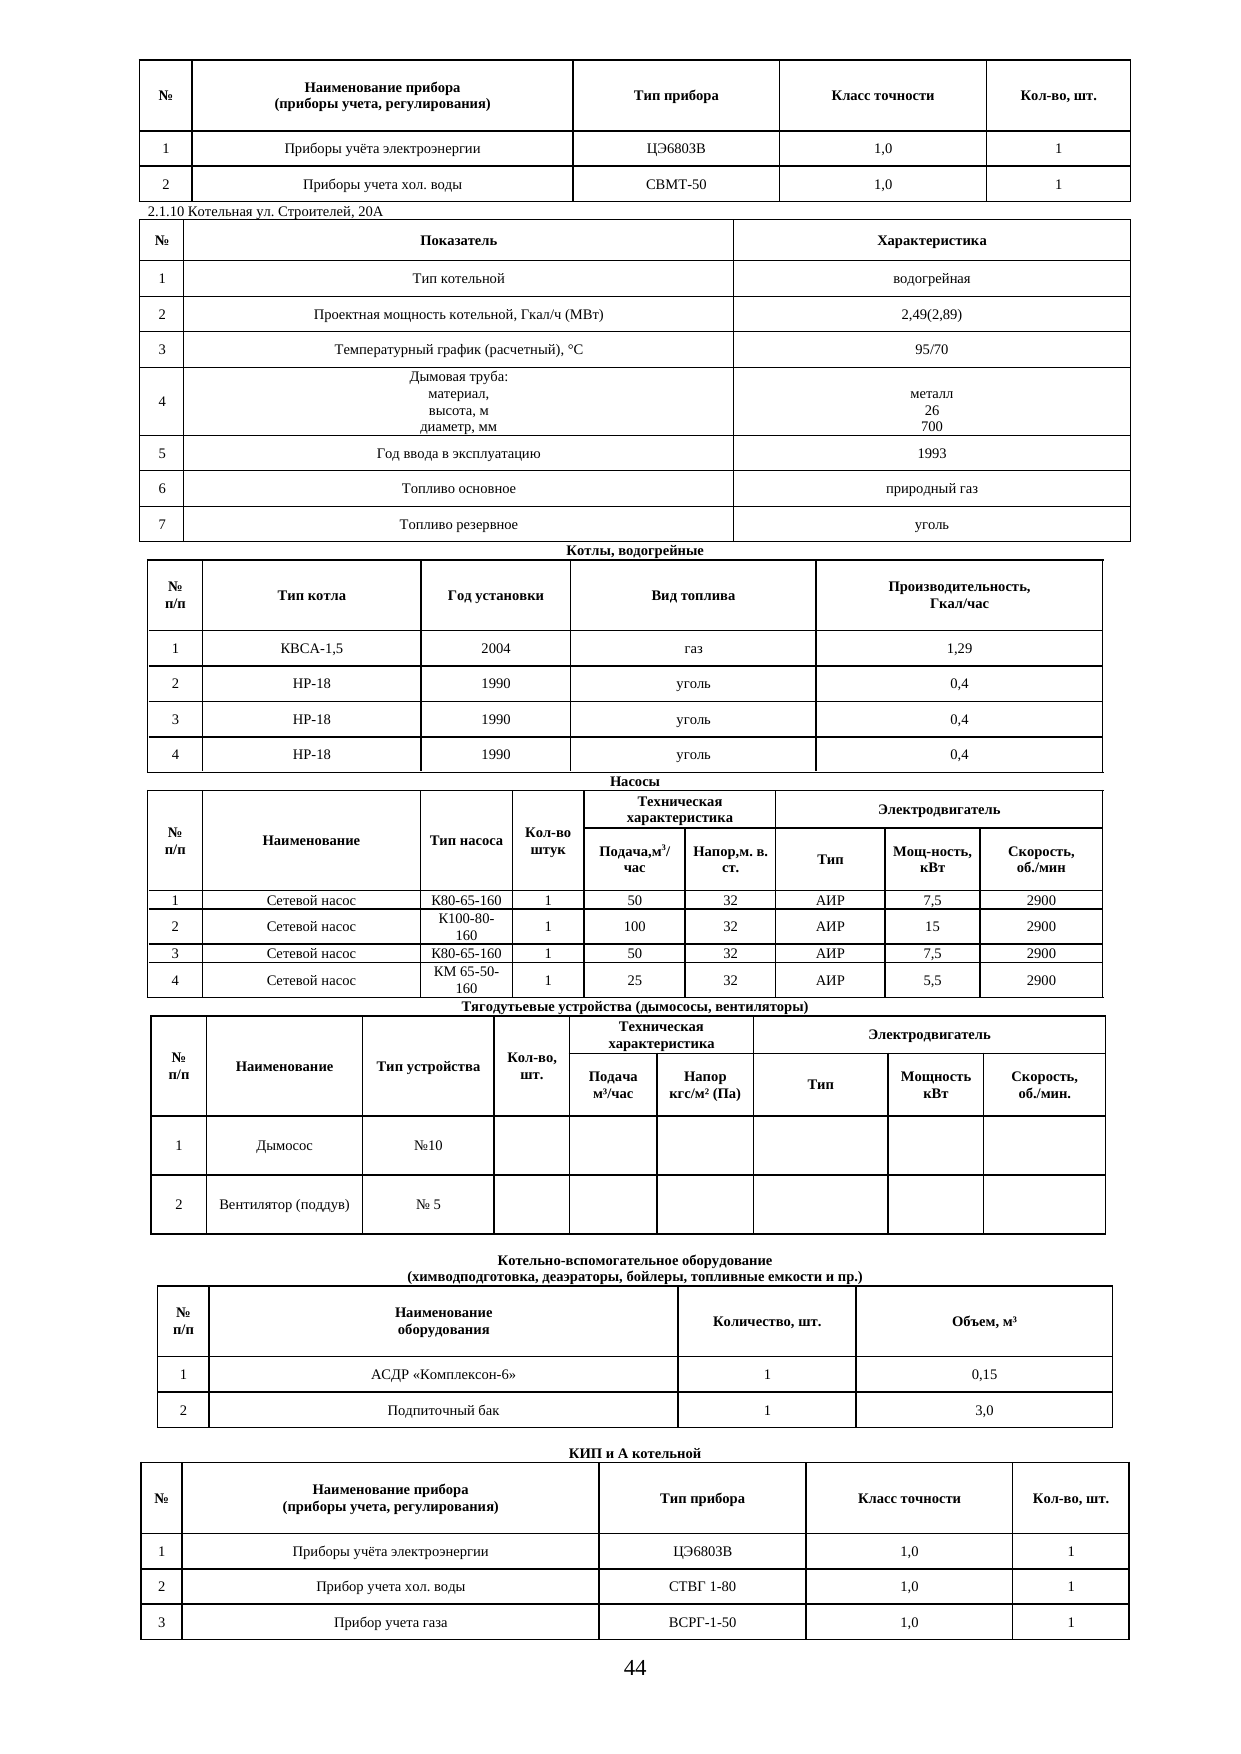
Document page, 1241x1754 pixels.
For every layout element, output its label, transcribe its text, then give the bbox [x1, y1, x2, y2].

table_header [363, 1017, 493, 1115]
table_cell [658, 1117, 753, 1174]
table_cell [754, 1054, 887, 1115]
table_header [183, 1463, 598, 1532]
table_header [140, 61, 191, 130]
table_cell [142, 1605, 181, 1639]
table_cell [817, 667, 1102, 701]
text (химводподготовка, деаэраторы, бойлеры, топливные емкости и пр.) [148, 1268, 1122, 1285]
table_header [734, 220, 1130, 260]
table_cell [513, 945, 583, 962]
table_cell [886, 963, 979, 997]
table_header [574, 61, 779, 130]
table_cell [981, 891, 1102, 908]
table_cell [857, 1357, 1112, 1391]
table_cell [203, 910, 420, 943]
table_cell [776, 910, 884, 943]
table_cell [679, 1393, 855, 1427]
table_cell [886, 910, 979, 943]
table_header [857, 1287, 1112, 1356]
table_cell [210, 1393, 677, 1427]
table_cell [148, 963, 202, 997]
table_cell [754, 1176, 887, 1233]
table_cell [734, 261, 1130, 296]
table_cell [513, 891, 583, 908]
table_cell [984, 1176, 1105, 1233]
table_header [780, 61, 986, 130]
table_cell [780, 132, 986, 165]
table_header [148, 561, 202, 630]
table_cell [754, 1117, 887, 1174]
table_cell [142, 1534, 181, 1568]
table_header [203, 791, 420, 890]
text КИП и А котельной [148, 1445, 1122, 1462]
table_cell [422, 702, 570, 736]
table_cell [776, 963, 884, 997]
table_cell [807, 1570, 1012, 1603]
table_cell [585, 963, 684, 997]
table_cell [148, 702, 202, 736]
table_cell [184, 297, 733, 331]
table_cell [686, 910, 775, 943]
text Котлы, водогрейные [148, 542, 1122, 559]
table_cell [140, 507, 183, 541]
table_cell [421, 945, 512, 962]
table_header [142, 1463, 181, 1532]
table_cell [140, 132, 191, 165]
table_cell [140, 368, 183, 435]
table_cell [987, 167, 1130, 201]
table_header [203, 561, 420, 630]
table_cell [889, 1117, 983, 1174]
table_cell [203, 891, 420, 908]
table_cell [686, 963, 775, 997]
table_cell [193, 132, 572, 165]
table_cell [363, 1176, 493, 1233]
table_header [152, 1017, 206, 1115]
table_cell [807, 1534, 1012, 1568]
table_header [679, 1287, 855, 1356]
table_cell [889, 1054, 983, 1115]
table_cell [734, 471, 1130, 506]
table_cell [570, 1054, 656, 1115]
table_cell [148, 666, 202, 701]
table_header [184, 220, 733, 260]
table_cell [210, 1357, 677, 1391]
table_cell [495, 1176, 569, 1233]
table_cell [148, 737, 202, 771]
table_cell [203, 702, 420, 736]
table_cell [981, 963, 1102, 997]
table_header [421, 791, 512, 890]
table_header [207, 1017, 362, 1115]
text Котельно-вспомогательное оборудование [148, 1251, 1122, 1268]
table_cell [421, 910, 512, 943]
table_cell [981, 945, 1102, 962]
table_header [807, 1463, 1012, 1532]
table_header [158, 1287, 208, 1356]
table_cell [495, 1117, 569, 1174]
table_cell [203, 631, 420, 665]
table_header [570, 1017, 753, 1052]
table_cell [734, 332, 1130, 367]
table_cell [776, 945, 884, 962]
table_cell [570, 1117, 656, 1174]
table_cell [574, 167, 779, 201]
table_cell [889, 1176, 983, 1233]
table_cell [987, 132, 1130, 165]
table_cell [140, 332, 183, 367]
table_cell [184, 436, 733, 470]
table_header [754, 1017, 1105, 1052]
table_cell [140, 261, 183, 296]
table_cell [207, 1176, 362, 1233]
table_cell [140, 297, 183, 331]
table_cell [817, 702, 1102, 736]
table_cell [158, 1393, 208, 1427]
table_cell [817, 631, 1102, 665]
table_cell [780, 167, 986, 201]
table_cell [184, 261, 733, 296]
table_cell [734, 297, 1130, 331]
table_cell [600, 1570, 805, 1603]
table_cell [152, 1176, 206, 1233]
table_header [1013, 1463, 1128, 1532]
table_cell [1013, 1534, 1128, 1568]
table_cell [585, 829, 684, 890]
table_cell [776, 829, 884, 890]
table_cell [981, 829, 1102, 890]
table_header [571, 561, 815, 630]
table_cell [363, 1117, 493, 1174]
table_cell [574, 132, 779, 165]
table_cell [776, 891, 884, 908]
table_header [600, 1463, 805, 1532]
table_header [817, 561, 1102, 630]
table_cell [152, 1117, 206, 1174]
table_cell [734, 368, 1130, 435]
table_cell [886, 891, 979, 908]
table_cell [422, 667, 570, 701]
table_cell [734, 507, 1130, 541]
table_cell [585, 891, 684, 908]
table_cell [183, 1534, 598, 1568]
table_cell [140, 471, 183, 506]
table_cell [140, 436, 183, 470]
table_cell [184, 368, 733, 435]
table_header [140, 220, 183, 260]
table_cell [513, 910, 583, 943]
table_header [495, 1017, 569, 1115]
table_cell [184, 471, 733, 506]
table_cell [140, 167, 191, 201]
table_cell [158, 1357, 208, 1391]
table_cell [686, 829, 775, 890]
text Тягодутьевые устройства (дымососы, вентиляторы) [148, 998, 1122, 1015]
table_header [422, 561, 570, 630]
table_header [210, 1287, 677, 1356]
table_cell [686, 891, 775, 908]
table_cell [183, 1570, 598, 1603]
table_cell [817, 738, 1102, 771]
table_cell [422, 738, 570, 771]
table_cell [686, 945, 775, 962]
text 2.1.10 Котельная ул. Строителей, 20А [148, 202, 1122, 219]
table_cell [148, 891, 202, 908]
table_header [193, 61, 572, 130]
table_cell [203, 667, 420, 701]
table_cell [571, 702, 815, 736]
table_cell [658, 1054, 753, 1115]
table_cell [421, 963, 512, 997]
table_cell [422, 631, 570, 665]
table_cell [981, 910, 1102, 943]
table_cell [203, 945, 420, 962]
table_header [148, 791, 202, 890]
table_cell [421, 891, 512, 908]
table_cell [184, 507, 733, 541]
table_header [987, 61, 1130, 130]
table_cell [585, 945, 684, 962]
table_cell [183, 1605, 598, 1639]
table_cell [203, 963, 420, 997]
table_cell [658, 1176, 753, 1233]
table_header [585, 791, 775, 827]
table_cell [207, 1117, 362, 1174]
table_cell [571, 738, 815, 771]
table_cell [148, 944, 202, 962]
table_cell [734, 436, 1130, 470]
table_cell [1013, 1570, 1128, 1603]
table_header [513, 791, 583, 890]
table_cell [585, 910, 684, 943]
text Насосы [148, 773, 1122, 790]
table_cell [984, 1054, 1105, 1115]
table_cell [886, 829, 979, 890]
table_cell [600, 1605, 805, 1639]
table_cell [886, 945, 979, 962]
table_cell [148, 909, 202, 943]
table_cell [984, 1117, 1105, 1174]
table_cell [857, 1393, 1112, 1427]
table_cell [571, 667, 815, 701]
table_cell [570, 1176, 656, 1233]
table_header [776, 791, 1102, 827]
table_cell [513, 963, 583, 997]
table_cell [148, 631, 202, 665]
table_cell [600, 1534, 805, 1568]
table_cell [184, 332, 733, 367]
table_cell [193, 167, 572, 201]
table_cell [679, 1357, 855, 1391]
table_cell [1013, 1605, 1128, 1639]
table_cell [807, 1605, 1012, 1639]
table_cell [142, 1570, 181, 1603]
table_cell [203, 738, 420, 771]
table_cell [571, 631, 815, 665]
